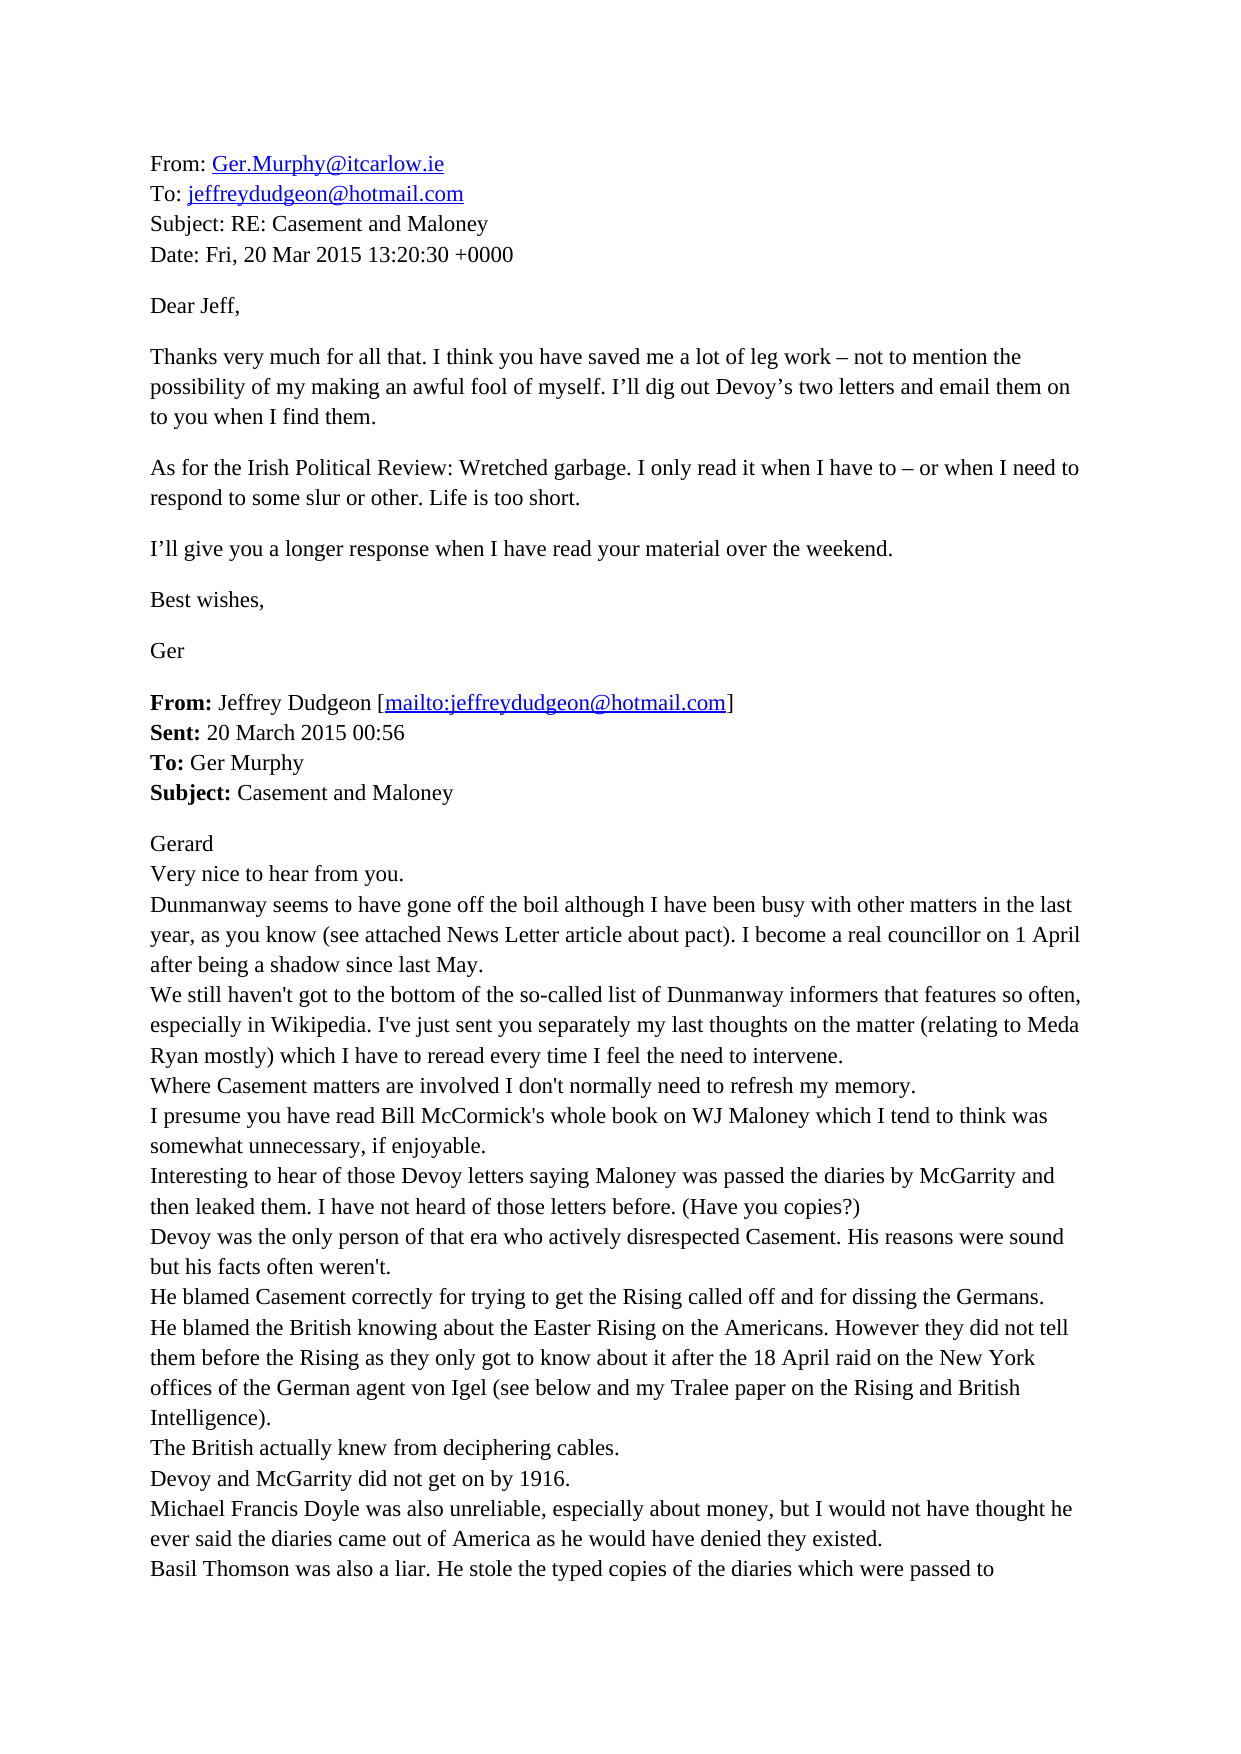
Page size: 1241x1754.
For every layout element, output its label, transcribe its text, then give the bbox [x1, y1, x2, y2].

text Best wishes, [150, 586, 1090, 613]
text From: Ger.Murphy@itcarlow.ie To: jeffreydudgeon@hotmail.com Subject: RE: Casement and Maloney Date: Fri, 20 Mar 2015 13:20:30 +0000 [150, 150, 1090, 267]
text I’ll give you a longer response when I have read your material over the weekend. [150, 535, 1090, 562]
text Dear Jeff, [150, 292, 1090, 318]
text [150, 830, 1090, 1582]
text Ger [150, 637, 1090, 664]
text From: Jeffrey Dudgeon [mailto:jeffreydudgeon@hotmail.com] Sent: 20 March 2015 00:56 To: Ger Murphy Subject: Casement and Maloney [150, 688, 1090, 806]
text As for the Irish Political Review: Wretched garbage. I only read it when I have to – or when I need to respond to some slur or other. Life is too short. [150, 454, 1090, 511]
text Thanks very much for all that. I think you have saved me a lot of leg work – not to mention the possibility of my making an awful fool of myself. I’ll dig out Devoy’s two letters and email them on to you when I find them. [150, 343, 1090, 429]
